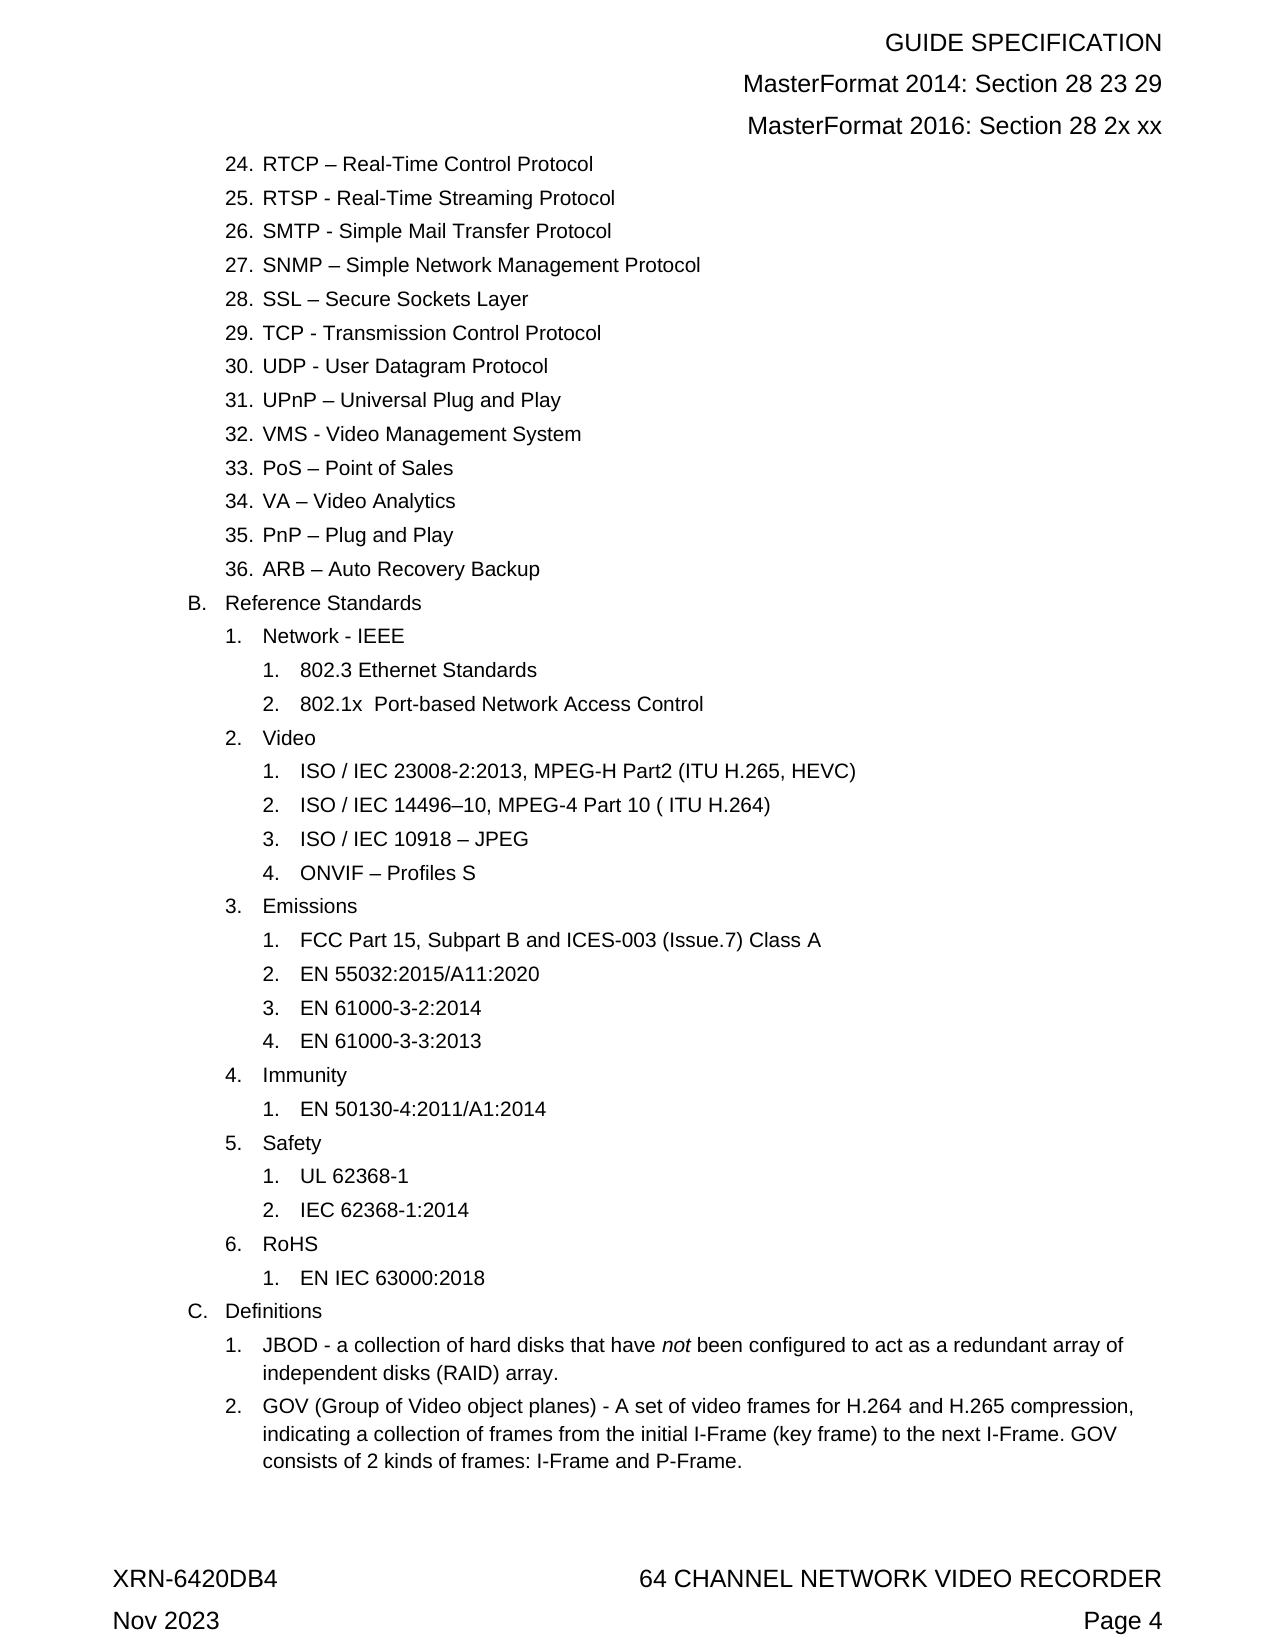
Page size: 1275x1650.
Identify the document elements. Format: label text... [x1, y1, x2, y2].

list 802.1x Port-based Network Access Control [262, 692, 1162, 716]
list RTCP – Real-Time Control Protocol [225, 152, 1162, 176]
list EN 61000-3-2:2014 [262, 996, 1162, 1019]
list PoS – Point of Sales [225, 456, 1162, 479]
list ONVIF – Profiles S [262, 861, 1162, 884]
list SMTP - Simple Mail Transfer Protocol [225, 219, 1162, 243]
list IEC 62368-1:2014 [262, 1198, 1162, 1222]
list GOV (Group of Video object planes) - A set of video frames for H.264 and H.265 compression, indicating a collection of frames from the initial I-Frame (key frame) to the next I-Frame. GOV consists of 2 kinds of frames: I-Frame and P-Frame. [225, 1394, 1162, 1473]
list EN 55032:2015/A11:2020 [262, 962, 1162, 986]
list VA – Video Analytics [225, 489, 1162, 513]
list FCC Part 15, Subpart B and ICES-003 (Issue.7) Class A [262, 928, 1162, 952]
list UL 62368-1 [262, 1164, 1162, 1188]
list ARB – Auto Recovery Backup [225, 557, 1162, 581]
list Network - IEEE [225, 624, 1162, 648]
list Emissions [225, 894, 1162, 918]
list ISO / IEC 23008-2:2013, MPEG-H Part2 (ITU H.265, HEVC) [262, 759, 1162, 783]
list UPnP – Universal Plug and Play [225, 388, 1162, 412]
list VMS - Video Management System [225, 422, 1162, 446]
list TCP - Transmission Control Protocol [225, 321, 1162, 344]
list SNMP – Simple Network Management Protocol [225, 253, 1162, 277]
list Video [225, 726, 1162, 749]
list Safety [225, 1131, 1162, 1154]
list EN 50130-4:2011/A1:2014 [262, 1097, 1162, 1121]
list PnP – Plug and Play [225, 523, 1162, 547]
list SSL – Secure Sockets Layer [225, 287, 1162, 311]
list ISO / IEC 10918 – JPEG [262, 827, 1162, 851]
list EN IEC 63000:2018 [262, 1266, 1162, 1289]
list Reference Standards [187, 591, 1162, 614]
list EN 61000-3-3:2013 [262, 1029, 1162, 1053]
list ISO / IEC 14496–10, MPEG-4 Part 10 ( ITU H.264) [262, 793, 1162, 817]
list Definitions [187, 1299, 1162, 1323]
list Immunity [225, 1063, 1162, 1087]
list 802.3 Ethernet Standards [262, 658, 1162, 682]
list UDP - User Datagram Protocol [225, 354, 1162, 378]
list RoHS [225, 1232, 1162, 1256]
list JBOD - a collection of hard disks that have not been configured to act as a redundant array of independent disks (RAID) array. [225, 1333, 1162, 1384]
list RTSP - Real-Time Streaming Protocol [225, 186, 1162, 209]
